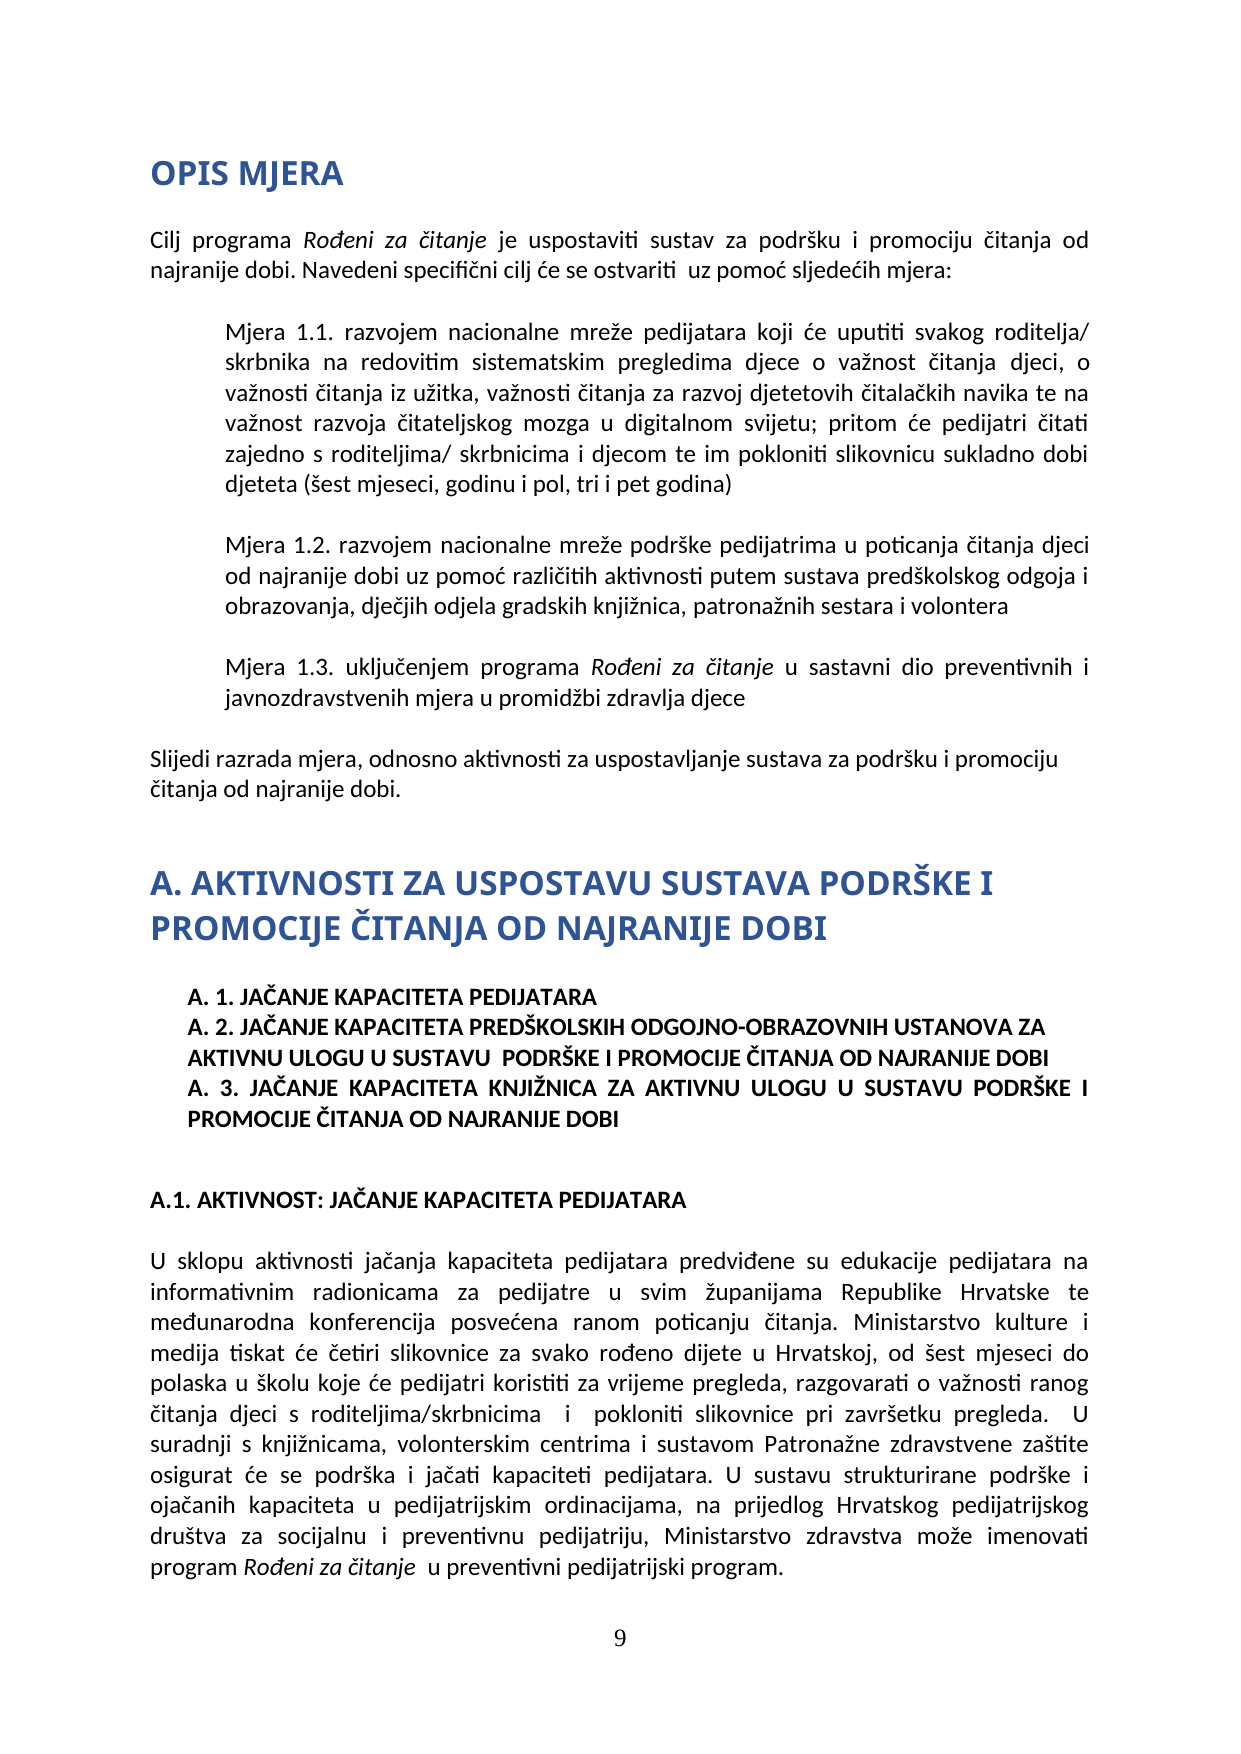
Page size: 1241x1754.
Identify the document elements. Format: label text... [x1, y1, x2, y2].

text Slijedi razrada mjera, odnosno aktivnosti za uspostavljanje sustava za podršku i promociju čitanja od najranije dobi. [150, 743, 1090, 804]
text Mjera 1.3. uključenjem programa Rođeni za čitanje u sastavni dio preventivnih i javnozdravstvenih mjera u promidžbi zdravlja djece [225, 651, 1090, 712]
subtitle A. AKTIVNOSTI ZA USPOSTAVU SUSTAVA PODRŠKE I PROMOCIJE ČITANJA OD NAJRANIJE DOBI [150, 859, 1090, 950]
text A.1. AKTIVNOST: JAČANJE KAPACITETA PEDIJATARA [150, 1184, 1090, 1215]
text Mjera 1.1. razvojem nacionalne mreže pedijatara koji će uputiti svakog roditelja/ skrbnika na redovitim sistematskim pregledima djece o važnost čitanja djeci, o važnosti čitanja iz užitka, važnosti čitanja za razvoj djetetovih čitalačkih navika te na važnost razvoja čitateljskog mozga u digitalnom svijetu; pritom će pedijatri čitati zajedno s roditeljima/ skrbnicima i djecom te im pokloniti slikovnicu sukladno dobi djeteta (šest mjeseci, godinu i pol, tri i pet godina) [225, 316, 1090, 499]
text A. 3. JAČANJE KAPACITETA KNJIŽNICA ZA AKTIVNU ULOGU U SUSTAVU PODRŠKE I PROMOCIJE ČITANJA OD NAJRANIJE DOBI [187, 1072, 1090, 1133]
text U sklopu aktivnosti jačanja kapaciteta pedijatara predviđene su edukacije pedijatara na informativnim radionicama za pedijatre u svim županijama Republike Hrvatske te međunarodna konferencija posvećena ranom poticanju čitanja. Ministarstvo kulture i medija tiskat će četiri slikovnice za svako rođeno dijete u Hrvatskoj, od šest mjeseci do polaska u školu koje će pedijatri koristiti za vrijeme pregleda, razgovarati o važnosti ranog čitanja djeci s roditeljima/skrbnicima i pokloniti slikovnice pri završetku pregleda. U suradnji s knjižnicama, volonterskim centrima i sustavom Patronažne zdravstvene zaštite osigurat će se podrška i jačati kapaciteti pedijatara. U sustavu strukturirane podrške i ojačanih kapaciteta u pedijatrijskim ordinacijama, na prijedlog Hrvatskog pedijatrijskog društva za socijalnu i preventivnu pedijatriju, Ministarstvo zdravstva može imenovati program Rođeni za čitanje u preventivni pedijatrijski program. [150, 1245, 1090, 1581]
subtitle OPIS MJERA [150, 150, 1090, 195]
text Mjera 1.2. razvojem nacionalne mreže podrške pedijatrima u poticanja čitanja djeci od najranije dobi uz pomoć različitih aktivnosti putem sustava predškolskog odgoja i obrazovanja, dječjih odjela gradskih knjižnica, patronažnih sestara i volontera [225, 529, 1090, 621]
list A. 1. JAČANJE KAPACITETA PEDIJATARA [187, 981, 1090, 1011]
text Cilj programa Rođeni za čitanje je uspostaviti sustav za podršku i promociju čitanja od najranije dobi. Navedeni specifični cilj će se ostvariti uz pomoć sljedećih mjera: [150, 224, 1090, 285]
text A. 2. JAČANJE KAPACITETA PREDŠKOLSKIH ODGOJNO-OBRAZOVNIH USTANOVA ZA AKTIVNU ULOGU U SUSTAVU PODRŠKE I PROMOCIJE ČITANJA OD NAJRANIJE DOBI [187, 1011, 1090, 1072]
